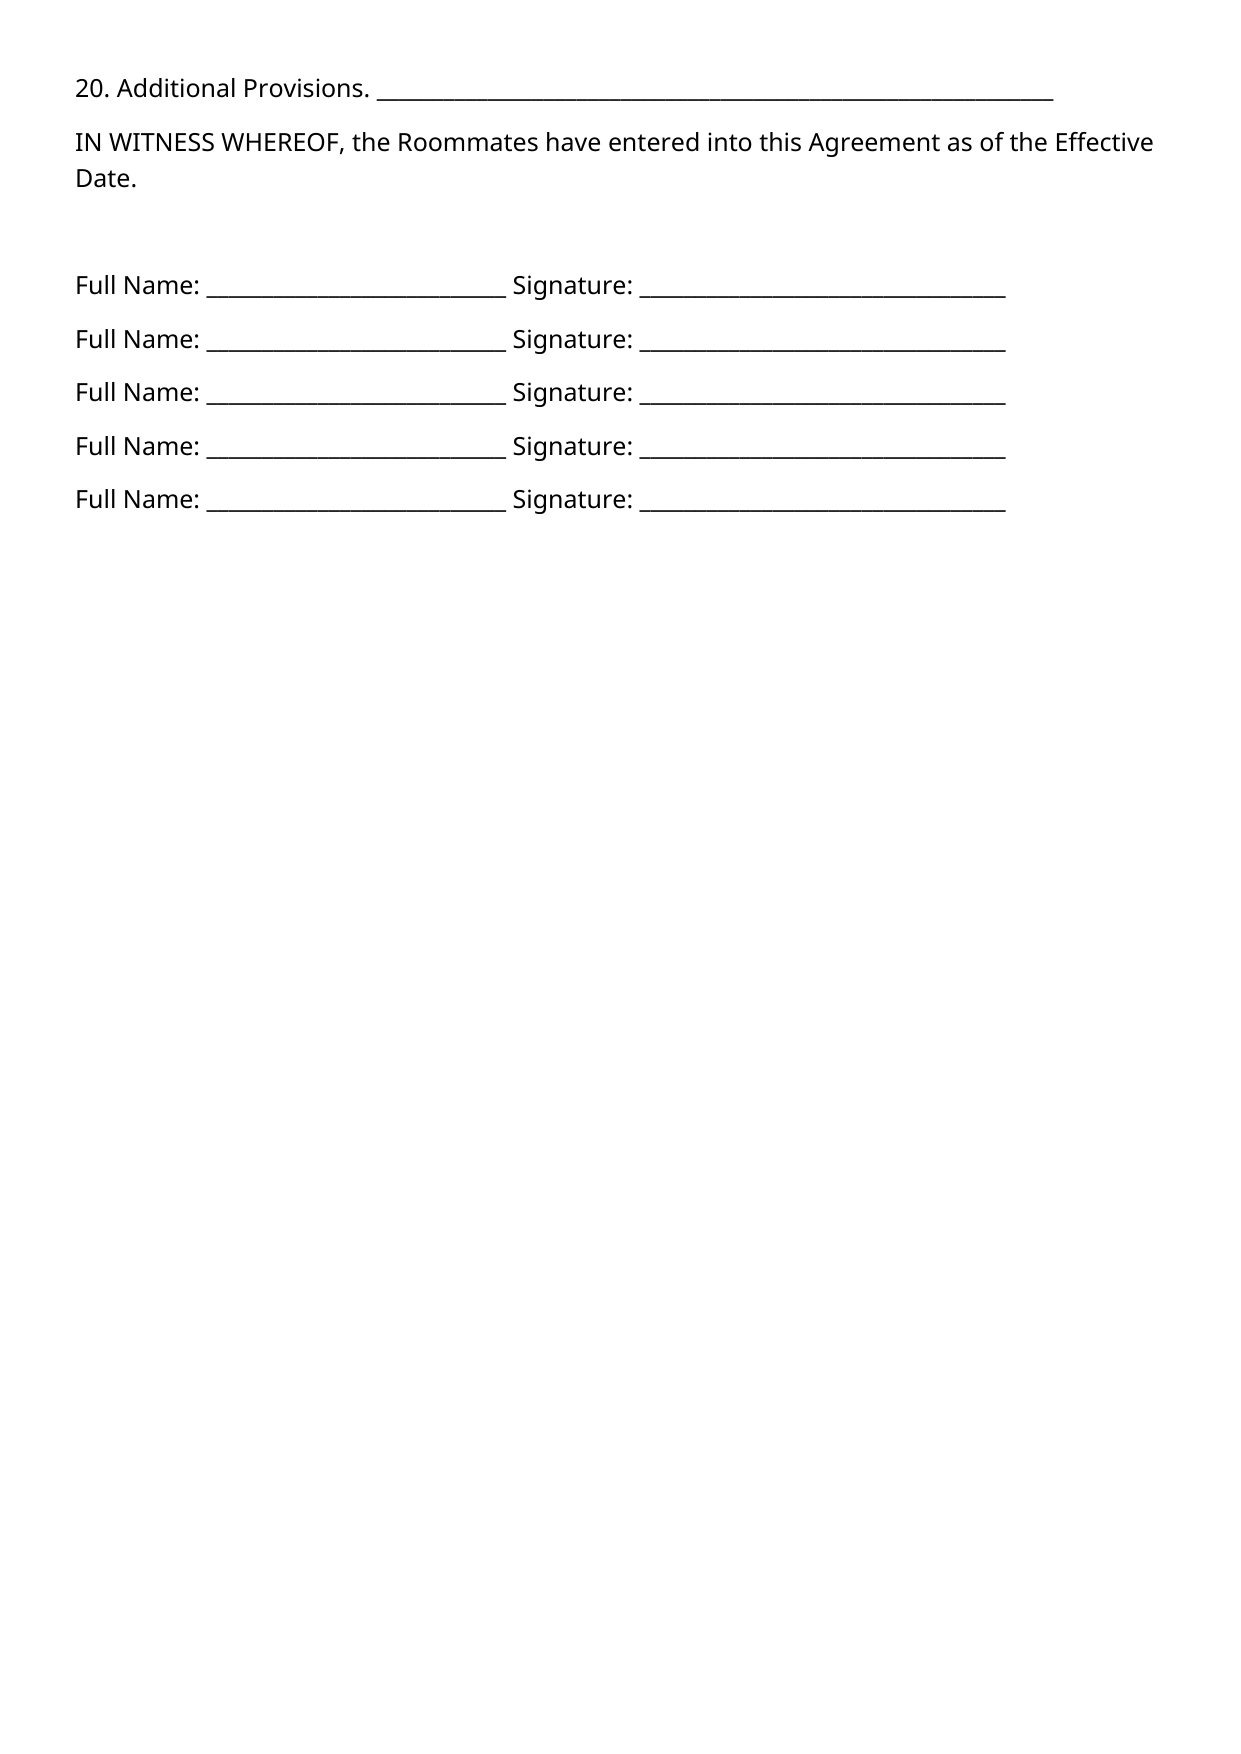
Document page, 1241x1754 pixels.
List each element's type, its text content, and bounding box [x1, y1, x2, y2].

text Full Name: ___________________________ Signature: _________________________________ [75, 268, 1165, 302]
text Full Name: ___________________________ Signature: _________________________________ [75, 321, 1165, 355]
text Full Name: ___________________________ Signature: _________________________________ [75, 375, 1165, 409]
text Full Name: ___________________________ Signature: _________________________________ [75, 482, 1165, 516]
text 20. Additional Provisions. _____________________________________________________________ [75, 71, 1165, 105]
text Full Name: ___________________________ Signature: _________________________________ [75, 428, 1165, 462]
text IN WITNESS WHEREOF, the Roommates have entered into this Agreement as of the Effective Date. [75, 124, 1165, 195]
